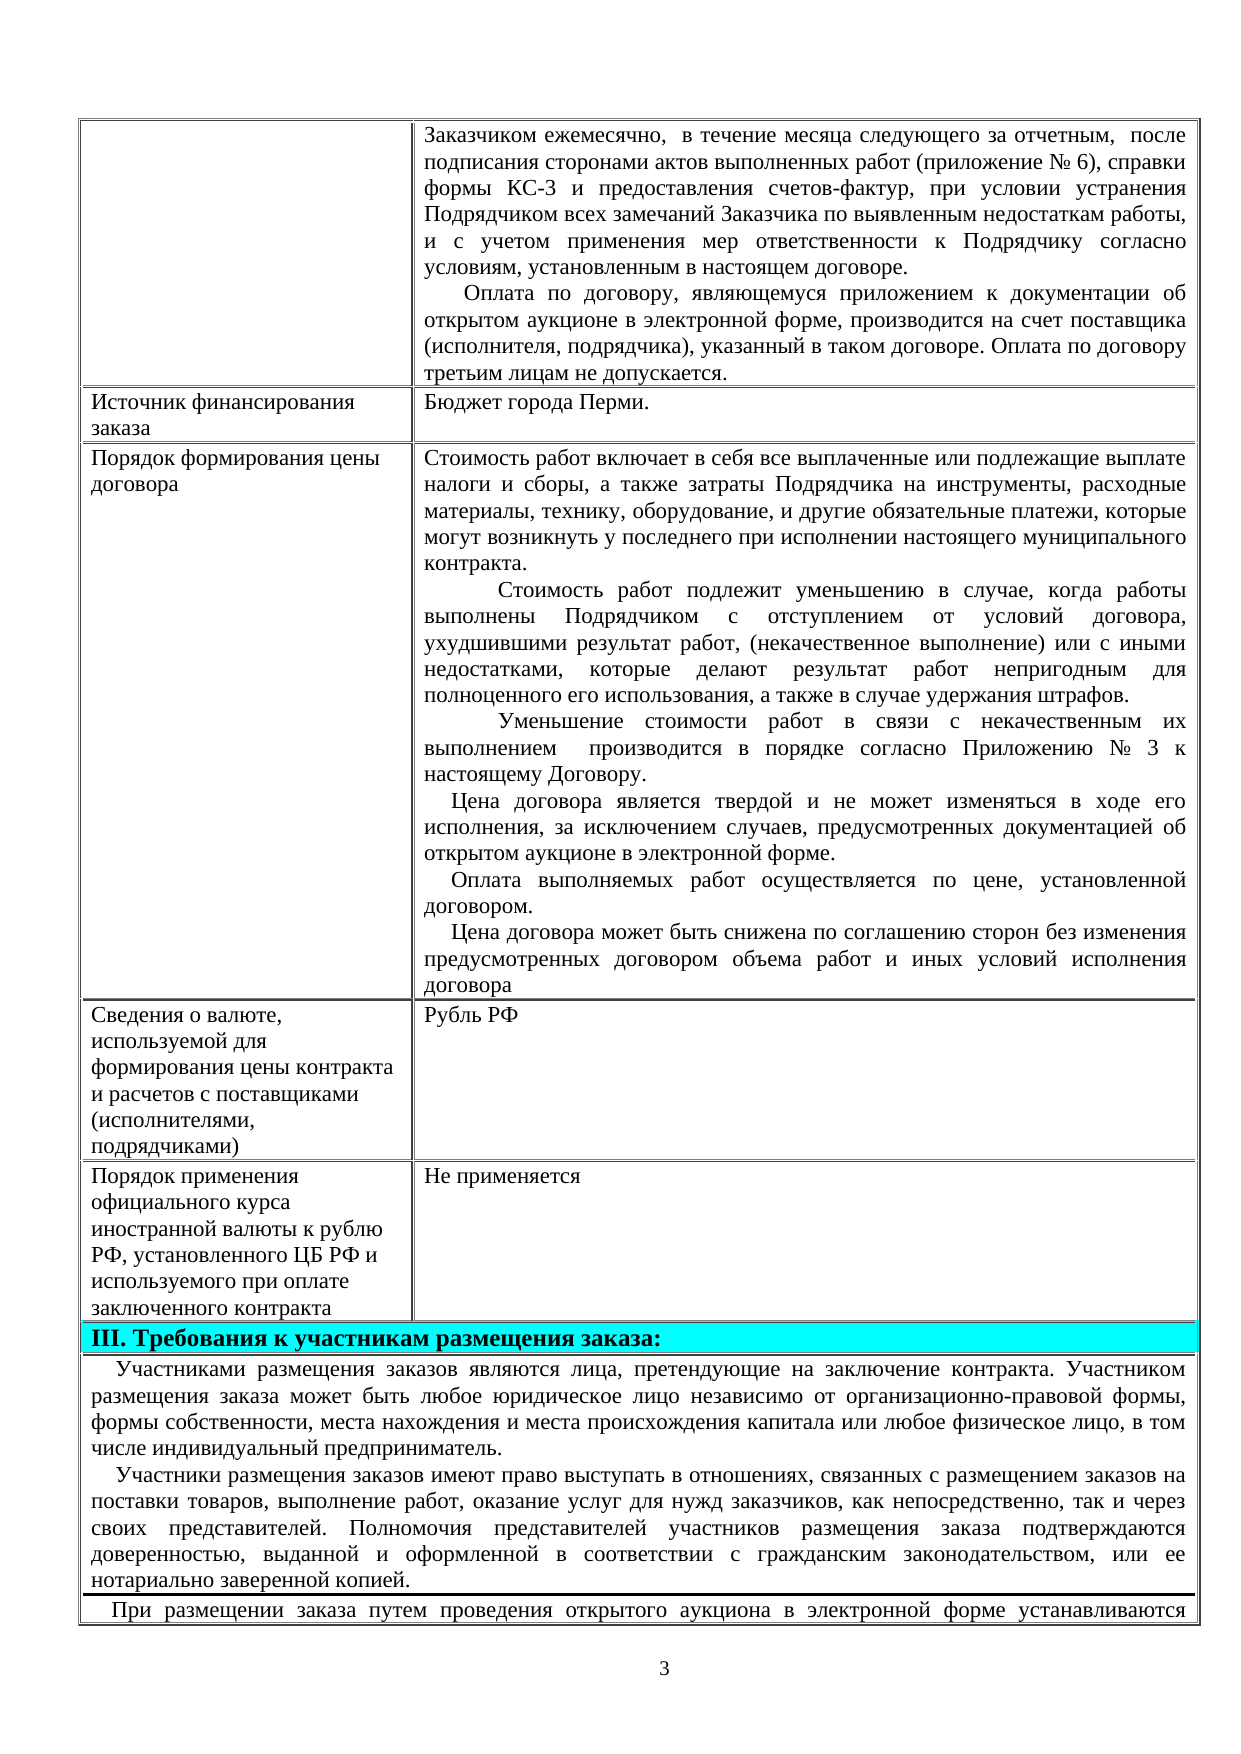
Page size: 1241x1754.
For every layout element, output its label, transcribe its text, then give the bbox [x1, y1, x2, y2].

table_cell Бюджет города Перми. [415, 385, 1197, 441]
table_cell III. Требования к участникам размещения заказа: [81, 1320, 1197, 1352]
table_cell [413, 121, 1197, 385]
table_cell Не применяется [415, 1159, 1197, 1320]
table_cell Сведения о валюте, используемой для формирования цены контракта и расчетов с поставщиками (исполнителями, подрядчиками) [80, 998, 411, 1159]
table_cell Рубль РФ [415, 998, 1199, 1159]
table_cell Источник финансирования заказа [81, 385, 412, 441]
table_cell Порядок применения официального курса иностранной валюты к рублю РФ, установленного ЦБ РФ и используемого при оплате заключенного контракта [81, 1159, 412, 1320]
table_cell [81, 1593, 1197, 1622]
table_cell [81, 121, 413, 385]
table_cell Стоимость работ включает в себя все выплаченные или подлежащие выплате налоги и сборы, а также затраты Подрядчика на инструменты, расходные материалы, технику, оборудование, и другие обязательные платежи, которые могут возникнуть у последнего при исполнении настоящего муниципального контракта. Стоимость работ подлежит уменьшению в случае, когда работы выполнены Подрядчиком с отступлением от условий договора, ухудшившими результат работ, (некачественное выполнение) или с иными недостатками, которые делают результат работ непригодным для полноценного его использования, а также в случае удержания штрафов. Уменьшение стоимости работ в связи с некачественным их выполнением производится в порядке согласно Приложению № 3 к настоящему Договору. Цена договора является твердой и не может изменяться в ходе его исполнения, за исключением случаев, предусмотренных документацией об открытом аукционе в электронной форме. Оплата выполняемых работ осуществляется по цене, установленной договором. Цена договора может быть снижена по соглашению сторон без изменения предусмотренных договором объема работ и иных условий исполнения договора [415, 441, 1197, 997]
table_cell Участниками размещения заказов являются лица, претендующие на заключение контракта. Участником размещения заказа может быть любое юридическое лицо независимо от организационно-правовой формы, формы собственности, места нахождения и места происхождения капитала или любое физическое лицо, в том числе индивидуальный предприниматель. Участники размещения заказов имеют право выступать в отношениях, связанных с размещением заказов на поставки товаров, выполнение работ, оказание услуг для нужд заказчиков, как непосредственно, так и через своих представителей. Полномочия представителей участников размещения заказа подтверждаются доверенностью, выданной и оформленной в соответствии с гражданским законодательством, или ее нотариально заверенной копией. [81, 1352, 1197, 1593]
table_cell Порядок формирования цены договора [81, 441, 412, 997]
